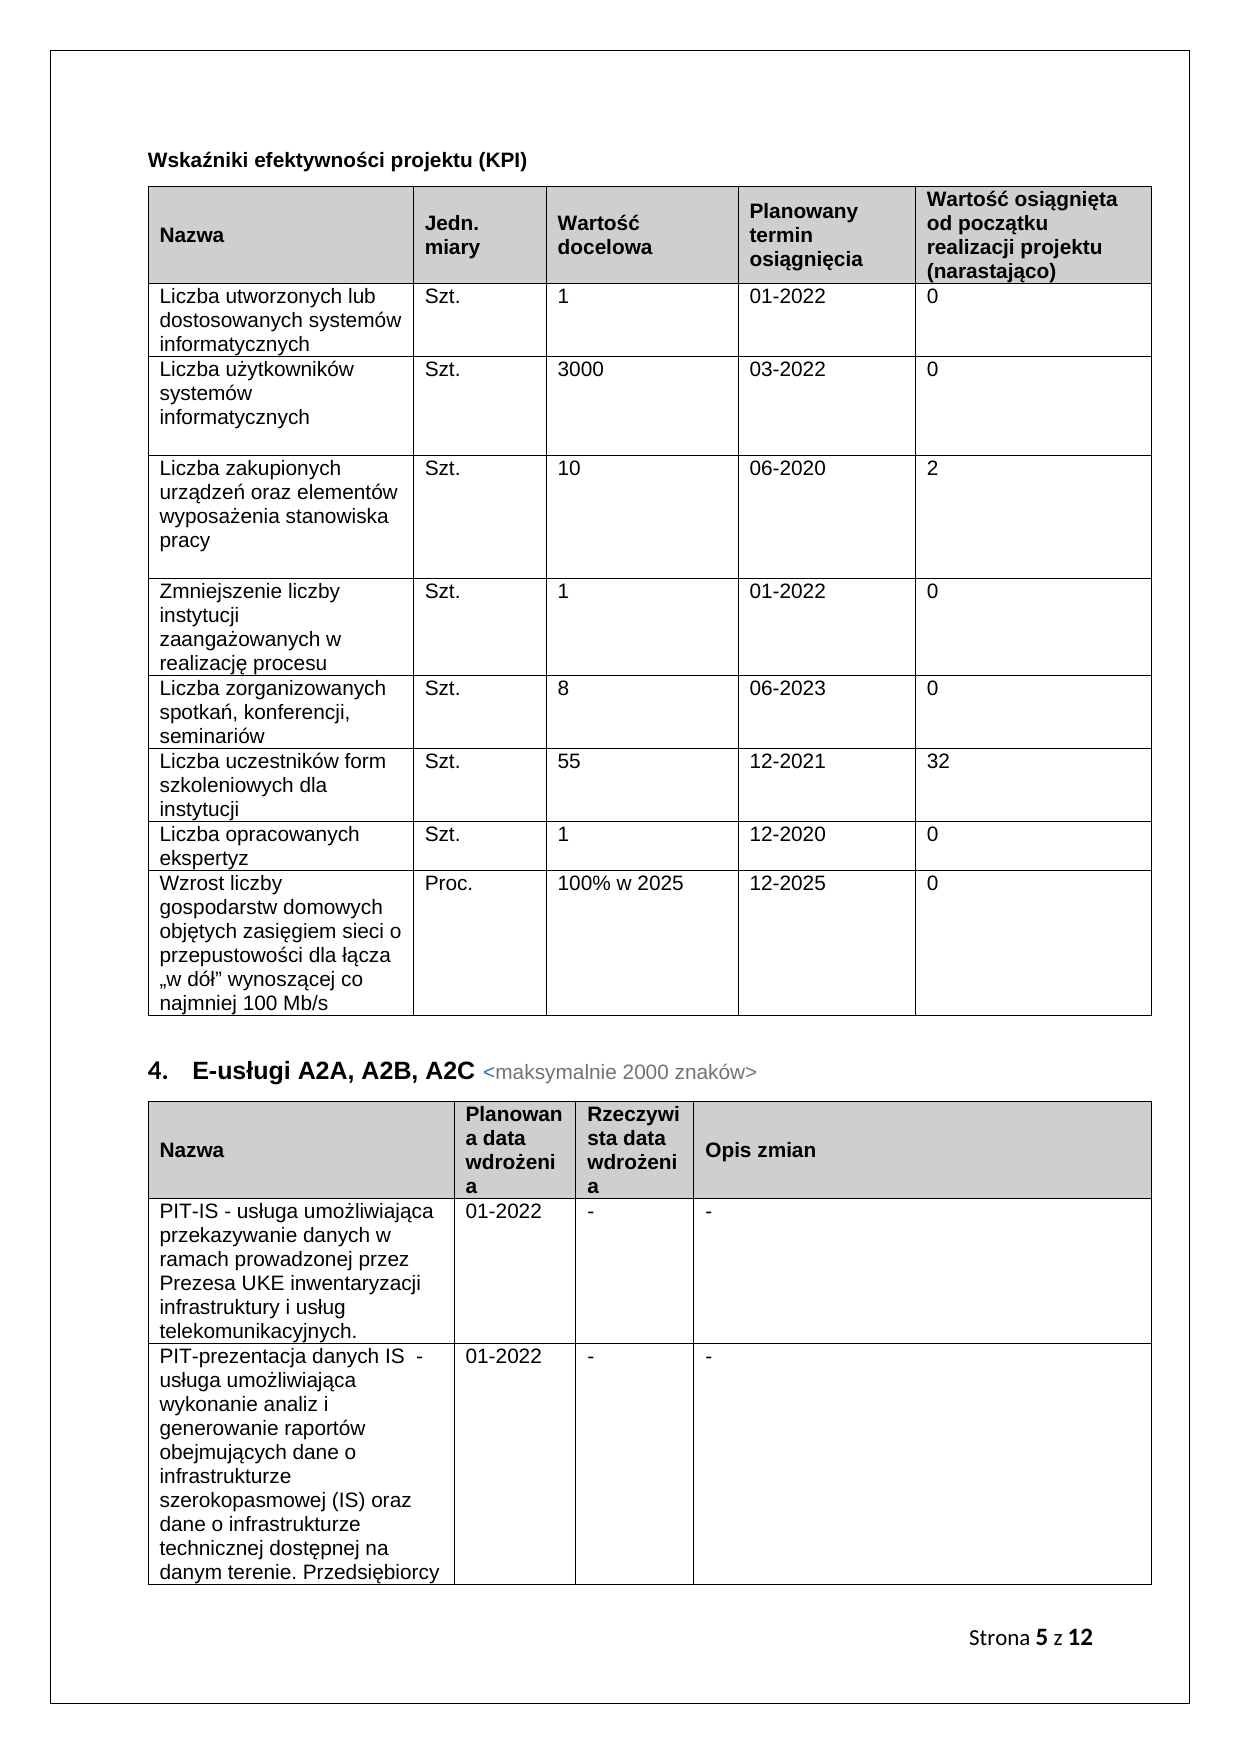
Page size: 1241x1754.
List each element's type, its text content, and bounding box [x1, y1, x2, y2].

table_header Jedn. miary [414, 187, 546, 283]
table_header Wartość osiągnięta od początku realizacji projektu (narastająco) [916, 187, 1151, 283]
table_cell 1 [547, 579, 738, 675]
table_cell 01-2022 [739, 284, 915, 356]
table_cell 2 [916, 456, 1151, 578]
table_cell 01-2022 [455, 1199, 575, 1343]
table_cell 01-2022 [739, 579, 915, 675]
table_cell Liczba zorganizowanych spotkań, konferencji, seminariów [149, 676, 413, 748]
table_cell 55 [547, 749, 738, 821]
table_cell 06-2023 [739, 676, 915, 748]
table_cell 1 [547, 822, 738, 870]
table_cell 12-2025 [739, 871, 915, 1014]
table_cell - [694, 1199, 1151, 1343]
table_cell 0 [916, 871, 1151, 1014]
table_cell 03-2022 [739, 357, 915, 455]
table_cell Proc. [414, 871, 546, 1014]
subtitle E-usługi A2A, A2B, A2C <maksymalnie 2000 znaków> [148, 1053, 1093, 1086]
table_cell Liczba zakupionych urządzeń oraz elementów wyposażenia stanowiska pracy [149, 456, 413, 578]
table_header Nazwa [149, 1102, 454, 1198]
table_cell 8 [547, 676, 738, 748]
table_cell 0 [916, 284, 1151, 356]
table_header Wartość docelowa [547, 187, 738, 283]
table_cell Liczba utworzonych lub dostosowanych systemów informatycznych [149, 284, 413, 356]
text Wskaźniki efektywności projektu (KPI) [148, 147, 1093, 171]
table_cell Szt. [414, 456, 546, 578]
table_cell 10 [547, 456, 738, 578]
table_cell 0 [916, 676, 1151, 748]
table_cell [149, 1344, 454, 1583]
table_cell 1 [547, 284, 738, 356]
table_cell 06-2020 [739, 456, 915, 578]
table_cell Szt. [414, 284, 546, 356]
table_cell PIT-IS - usługa umożliwiająca przekazywanie danych w ramach prowadzonej przez Prezesa UKE inwentaryzacji infrastruktury i usług telekomunikacyjnych. [149, 1199, 454, 1343]
table_cell - [576, 1199, 693, 1343]
table_cell 32 [916, 749, 1151, 821]
table_cell Wzrost liczby gospodarstw domowych objętych zasięgiem sieci o przepustowości dla łącza „w dół” wynoszącej co najmniej 100 Mb/s [149, 871, 413, 1014]
table_header Opis zmian [694, 1102, 1151, 1198]
table_cell Szt. [414, 579, 546, 675]
table_header Planowana data wdrożenia [455, 1102, 575, 1198]
table_cell Zmniejszenie liczby instytucji zaangażowanych w realizację procesu [149, 579, 413, 675]
table_cell Liczba opracowanych ekspertyz [149, 822, 413, 870]
table_cell 01-2022 [455, 1344, 575, 1583]
table_cell 0 [916, 579, 1151, 675]
table_cell 0 [916, 357, 1151, 455]
table_cell Szt. [414, 676, 546, 748]
table_cell 12-2021 [739, 749, 915, 821]
table_cell 12-2020 [739, 822, 915, 870]
table_cell Szt. [414, 749, 546, 821]
table_cell Liczba uczestników form szkoleniowych dla instytucji [149, 749, 413, 821]
table_cell - [694, 1344, 1151, 1583]
table_cell 3000 [547, 357, 738, 455]
table_header Rzeczywista data wdrożenia [576, 1102, 693, 1198]
table_cell Szt. [414, 822, 546, 870]
table_cell 0 [916, 822, 1151, 870]
table_cell - [576, 1344, 693, 1583]
table_cell Szt. [414, 357, 546, 455]
table_header Nazwa [149, 187, 413, 283]
table_cell 100% w 2025 [547, 871, 738, 1014]
table_cell Liczba użytkowników systemów informatycznych [149, 357, 413, 455]
table_header Planowany termin osiągnięcia [739, 187, 915, 283]
